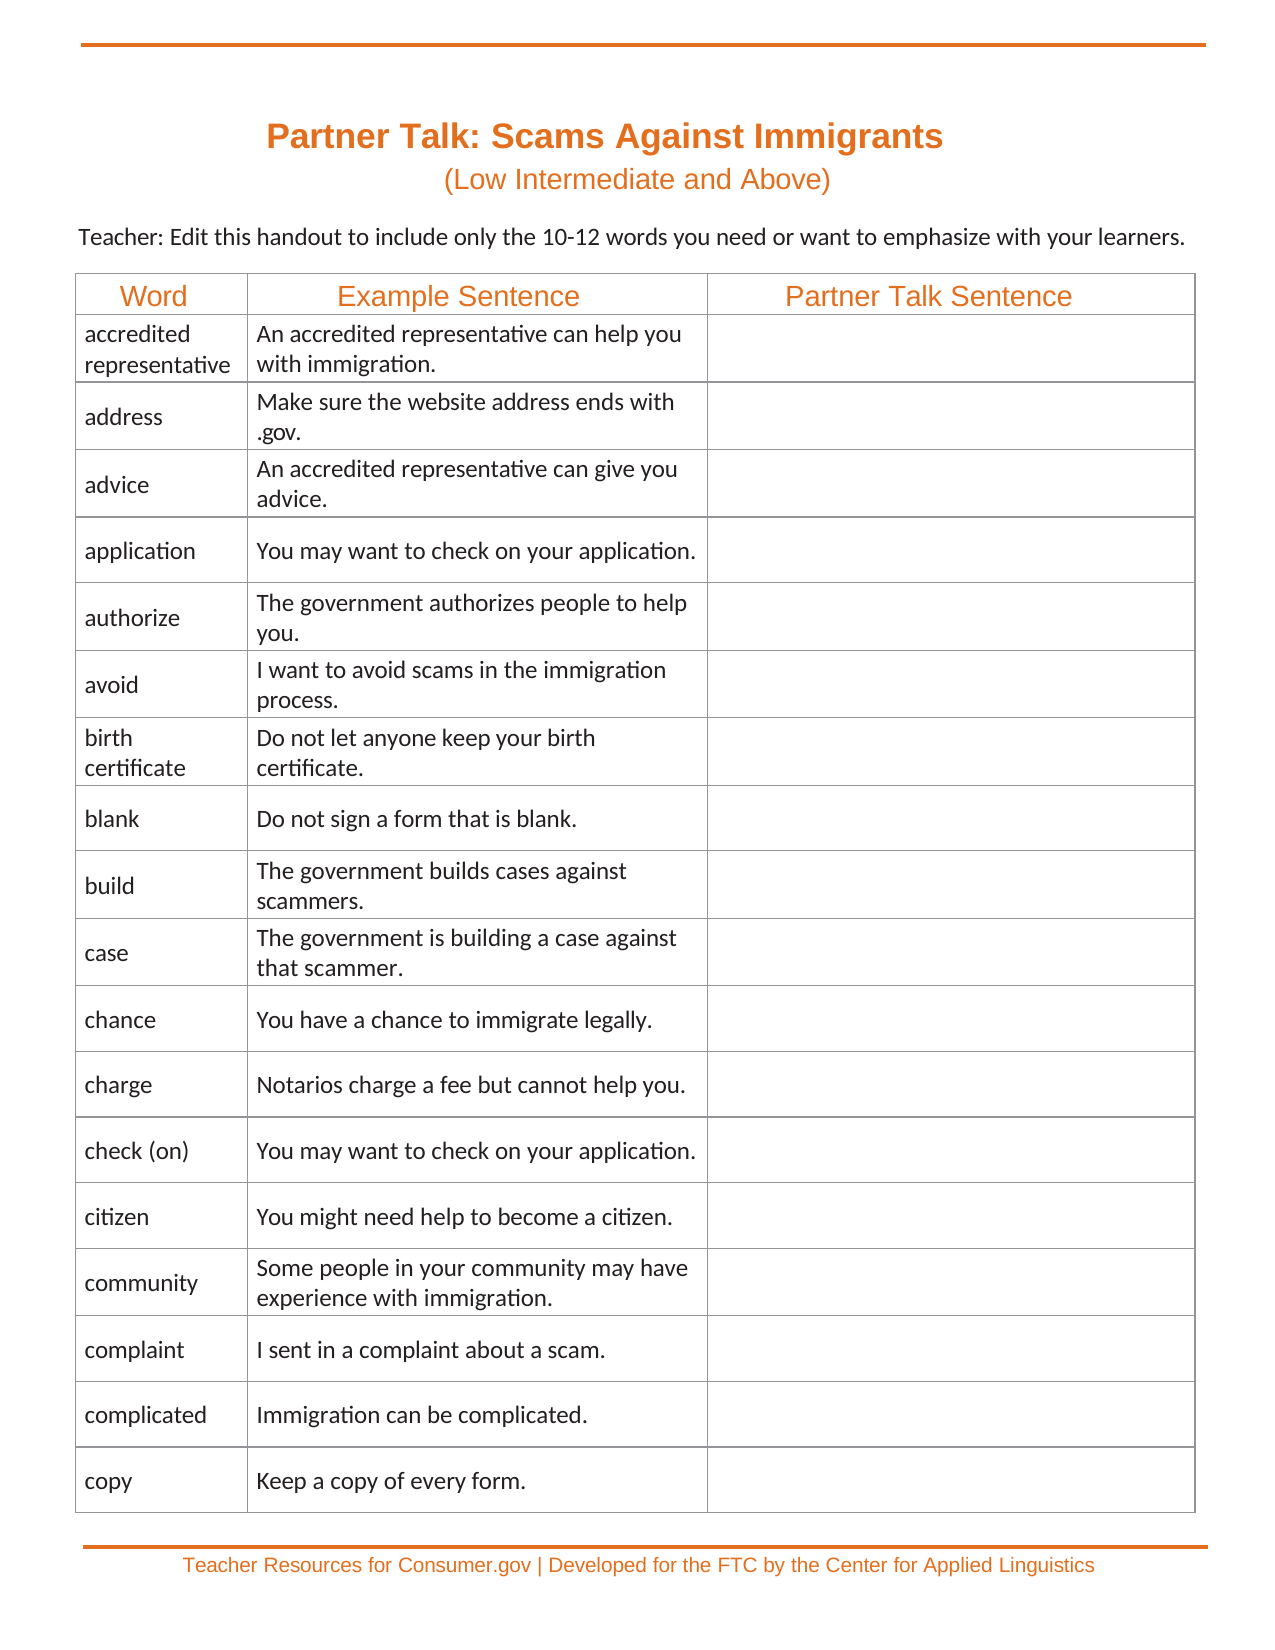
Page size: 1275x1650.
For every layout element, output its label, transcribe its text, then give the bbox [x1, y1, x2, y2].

table_cell chance [76, 986, 247, 1051]
table_cell blank [76, 786, 247, 850]
table_cell You may want to check on your application. [248, 518, 707, 582]
table_cell Keep a copy of every form. [248, 1448, 707, 1512]
table_cell I sent in a complaint about a scam. [248, 1316, 707, 1381]
table_cell [708, 1249, 1194, 1315]
table_cell advice [76, 450, 247, 516]
table_cell authorize [76, 583, 247, 649]
table_cell You have a chance to immigrate legally. [248, 986, 707, 1051]
table_cell [708, 518, 1194, 582]
table_cell [708, 1382, 1194, 1446]
table_cell An accredited representative can help you with immigration. [248, 315, 707, 381]
table_cell An accredited representative can give you advice. [248, 450, 707, 516]
table_cell complicated [76, 1382, 247, 1446]
table_cell [708, 450, 1194, 516]
table_cell charge [76, 1052, 247, 1116]
table_cell case [76, 919, 247, 985]
table_cell check (on) [76, 1118, 247, 1182]
table_cell Do not sign a form that is blank. [248, 786, 707, 850]
table_cell [708, 986, 1194, 1051]
table_cell copy [76, 1448, 247, 1512]
table_cell Immigration can be complicated. [248, 1382, 707, 1446]
table_cell [708, 315, 1194, 381]
table_cell The government is building a case against that scammer. [248, 919, 707, 985]
table_cell You may want to check on your application. [248, 1118, 707, 1182]
table_cell [708, 851, 1194, 918]
table_cell The government authorizes people to help you. [248, 583, 707, 649]
table_cell Notarios charge a fee but cannot help you. [248, 1052, 707, 1116]
table_cell [708, 718, 1194, 784]
text (Low Intermediate and Above) [266, 162, 1009, 196]
table_cell build [76, 851, 247, 918]
table_cell [708, 1448, 1194, 1512]
table_cell You might need help to become a citizen. [248, 1183, 707, 1248]
table_cell Some people in your community may have experience with immigration. [248, 1249, 707, 1315]
text Partner Talk: Scams Against Immigrants [266, 115, 1009, 156]
table_cell [708, 1316, 1194, 1381]
text Teacher: Edit this handout to include only the 10-12 words you need or want to emphasize with your learners. [62, 221, 1201, 251]
table_cell [708, 383, 1194, 449]
table_cell [708, 1183, 1194, 1248]
table_cell [708, 583, 1194, 649]
table_cell address [76, 383, 247, 449]
table_cell application [76, 518, 247, 582]
table_cell [708, 1052, 1194, 1116]
table_cell avoid [76, 651, 247, 717]
table_cell [708, 786, 1194, 850]
table_cell [708, 919, 1194, 985]
table_cell [708, 1118, 1194, 1182]
table_cell [708, 651, 1194, 717]
table_cell citizen [76, 1183, 247, 1248]
table_cell I want to avoid scams in the immigration process. [248, 651, 707, 717]
table_cell community [76, 1249, 247, 1315]
table_cell birth certificate [76, 718, 247, 784]
table_header Partner Talk Sentence [708, 274, 1194, 314]
table_header Word [76, 274, 247, 314]
table_cell Do not let anyone keep your birth certificate. [248, 718, 707, 784]
table_cell Make sure the website address ends with .gov. [248, 383, 707, 449]
table_cell The government builds cases against scammers. [248, 851, 707, 918]
table_cell complaint [76, 1316, 247, 1381]
table_header Example Sentence [248, 274, 707, 314]
table_cell accredited representative [76, 315, 247, 381]
